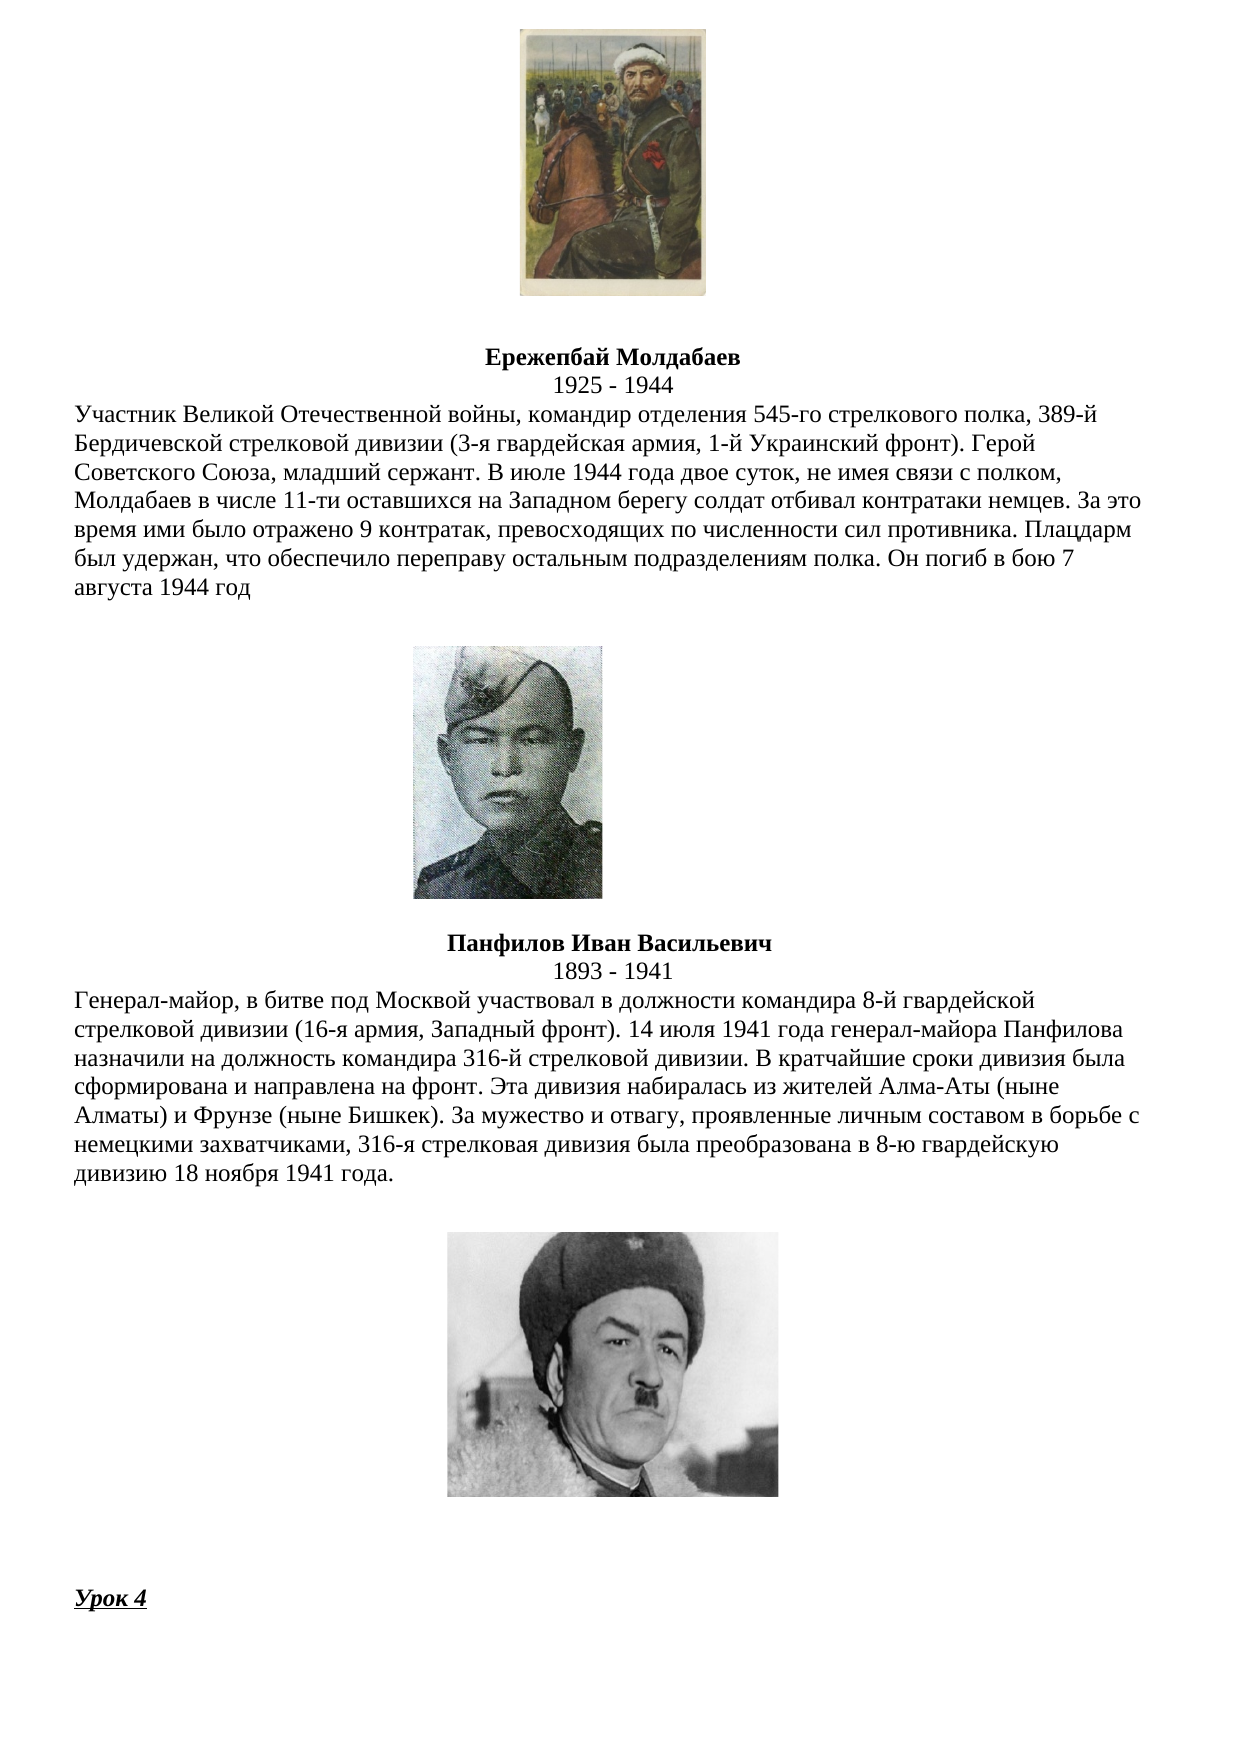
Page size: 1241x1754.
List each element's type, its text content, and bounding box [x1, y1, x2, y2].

text Ережепбай Молдабаев 1925 - 1944 [74, 342, 1152, 399]
picture [413, 646, 603, 899]
picture [519, 29, 706, 296]
text Генерал-майор, в битве под Москвой участвовал в должности командира 8-й гвардейской стрелковой дивизии (16-я армия, Западный фронт). 14 июля 1941 года генерал-майора Панфилова назначили на должность командира 316-й стрелковой дивизии. В кратчайшие сроки дивизия была сформирована и направлена на фронт. Эта дивизия набиралась из жителей Алма-Аты (ныне Алматы) и Фрунзе (ныне Бишкек). За мужество и отвагу, проявленные личным составом в борьбе с немецкими захватчиками, 316-я стрелковая дивизия была преобразована в 8-ю гвардейскую дивизию 18 ноября 1941 года. [74, 985, 1152, 1186]
text Участник Великой Отечественной войны, командир отделения 545-го стрелкового полка, 389-й Бердичевской стрелковой дивизии (3-я гвардейская армия, 1-й Украинский фронт). Герой Советского Союза, младший сержант. В июле 1944 года двое суток, не имея связи с полком, Молдабаев в числе 11-ти оставшихся на Западном берегу солдат отбивал контратаки немцев. За это время ими было отражено 9 контратак, превосходящих по численности сил противника. Плацдарм был удержан, что обеспечило переправу остальным подразделениям полка. Он погиб в бою 7 августа 1944 год [74, 399, 1152, 600]
text Панфилов Иван Васильевич 1893 - 1941 [74, 928, 1152, 985]
text Урок 4 [74, 1583, 1152, 1612]
picture [447, 1232, 779, 1497]
